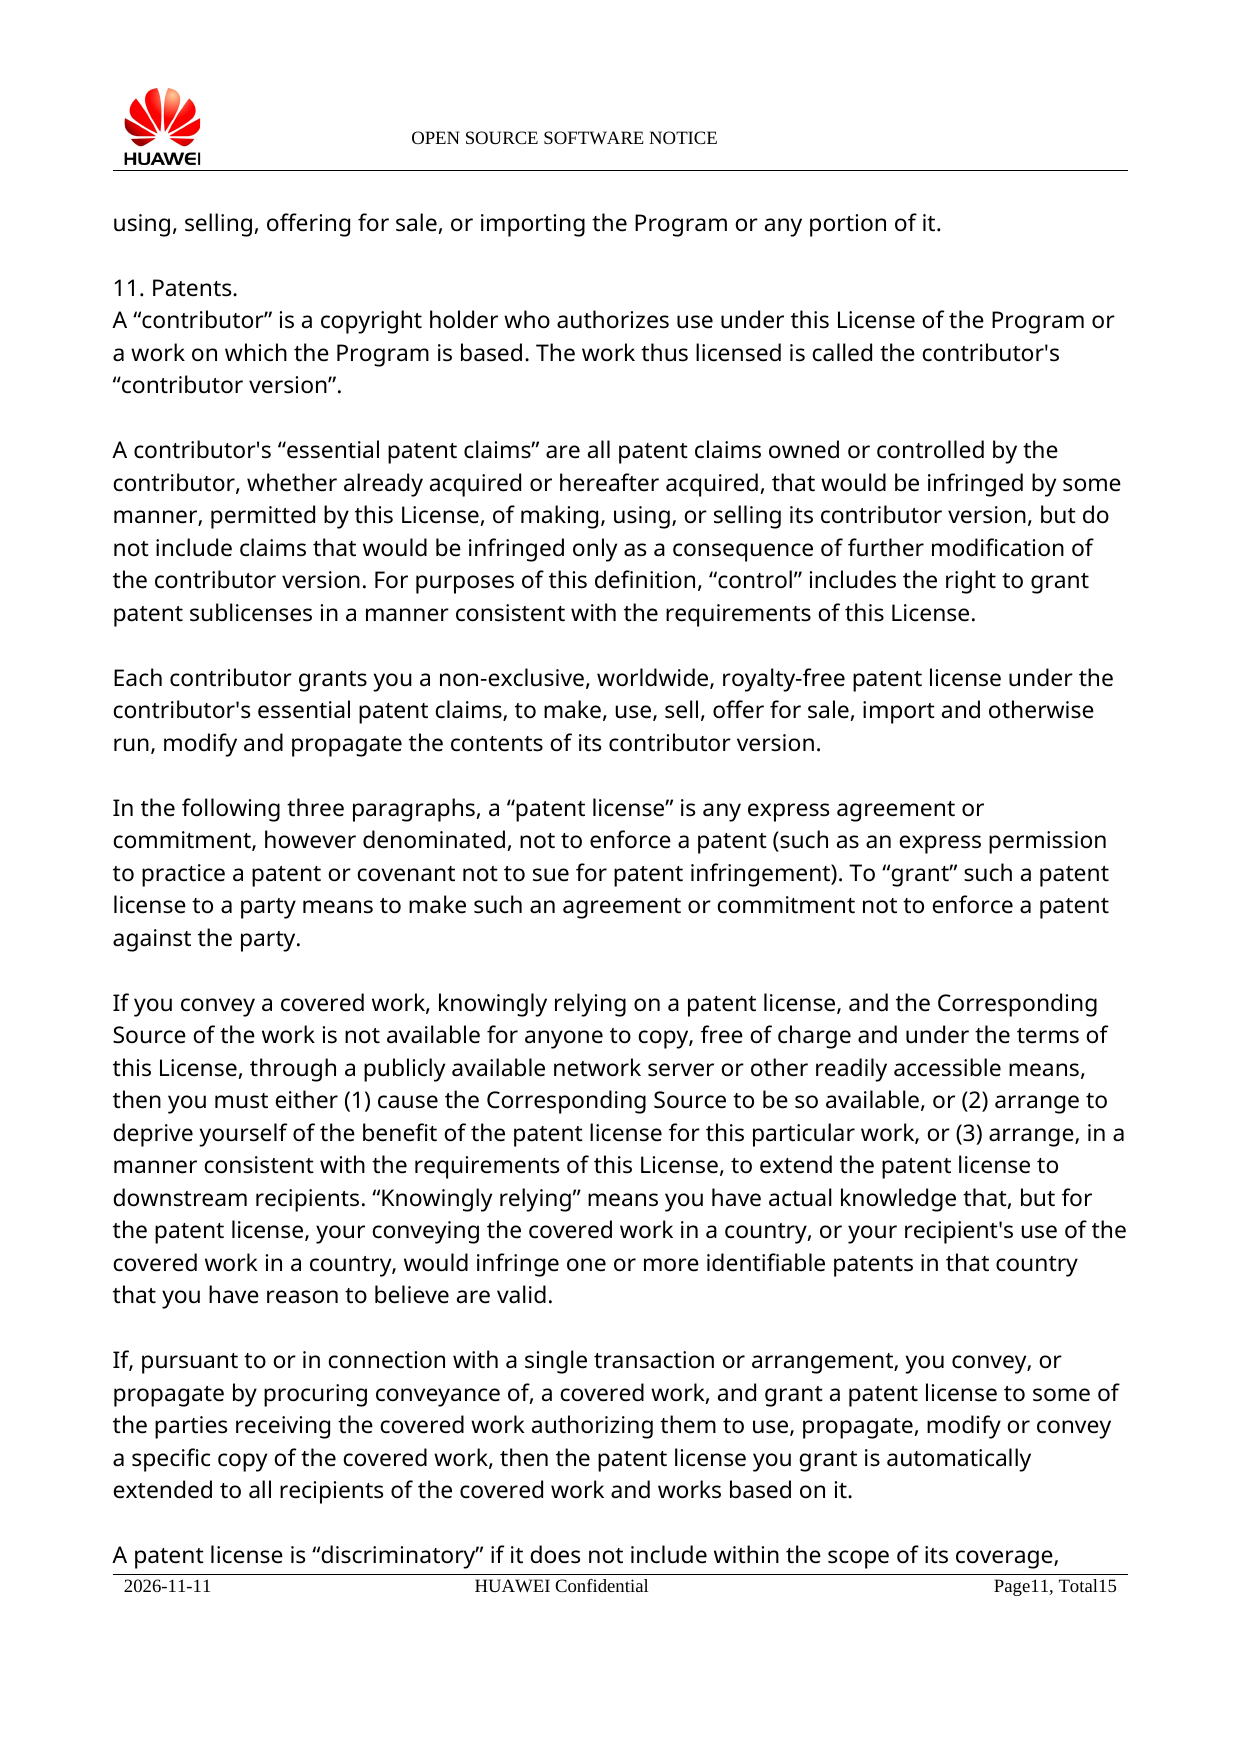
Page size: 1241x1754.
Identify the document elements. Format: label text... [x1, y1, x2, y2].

text 11. Patents. [112, 271, 1128, 304]
picture [124, 88, 201, 165]
text A contributor's “essential patent claims” are all patent claims owned or controlled by the contributor, whether already acquired or hereafter acquired, that would be infringed by some manner, permitted by this License, of making, using, or selling its contributor version, but do not include claims that would be infringed only as a consequence of further modification of the contributor version. For purposes of this definition, “control” includes the right to grant patent sublicenses in a manner consistent with the requirements of this License. [112, 434, 1128, 629]
text A “contributor” is a copyright holder who authorizes use under this License of the Program or a work on which the Program is based. The work thus licensed is called the contributor's “contributor version”. [112, 304, 1128, 401]
text In the following three paragraphs, a “patent license” is any express agreement or commitment, however denominated, not to enforce a patent (such as an express permission to practice a patent or covenant not to sue for patent infringement). To “grant” such a patent license to a party means to make such an agreement or commitment not to enforce a patent against the party. [112, 791, 1128, 954]
text If, pursuant to or in connection with a single transaction or arrangement, you convey, or propagate by procuring conveyance of, a covered work, and grant a patent license to some of the parties receiving the covered work authorizing them to use, propagate, modify or convey a specific copy of the covered work, then the patent license you grant is automatically extended to all recipients of the covered work and works based on it. [112, 1344, 1128, 1506]
text If you convey a covered work, knowingly relying on a patent license, and the Corresponding Source of the work is not available for anyone to copy, free of charge and under the terms of this License, through a publicly available network server or other readily accessible means, then you must either (1) cause the Corresponding Source to be so available, or (2) arrange to deprive yourself of the benefit of the patent license for this particular work, or (3) arrange, in a manner consistent with the requirements of this License, to extend the patent license to downstream recipients. “Knowingly relying” means you have actual knowledge that, but for the patent license, your conveying the covered work in a country, or your recipient's use of the covered work in a country, would infringe one or more identifiable patents in that country that you have reason to believe are valid. [112, 986, 1128, 1311]
text Each contributor grants you a non-exclusive, worldwide, royalty-free patent license under the contributor's essential patent claims, to make, use, sell, offer for sale, import and otherwise run, modify and propagate the contents of its contributor version. [112, 661, 1128, 759]
